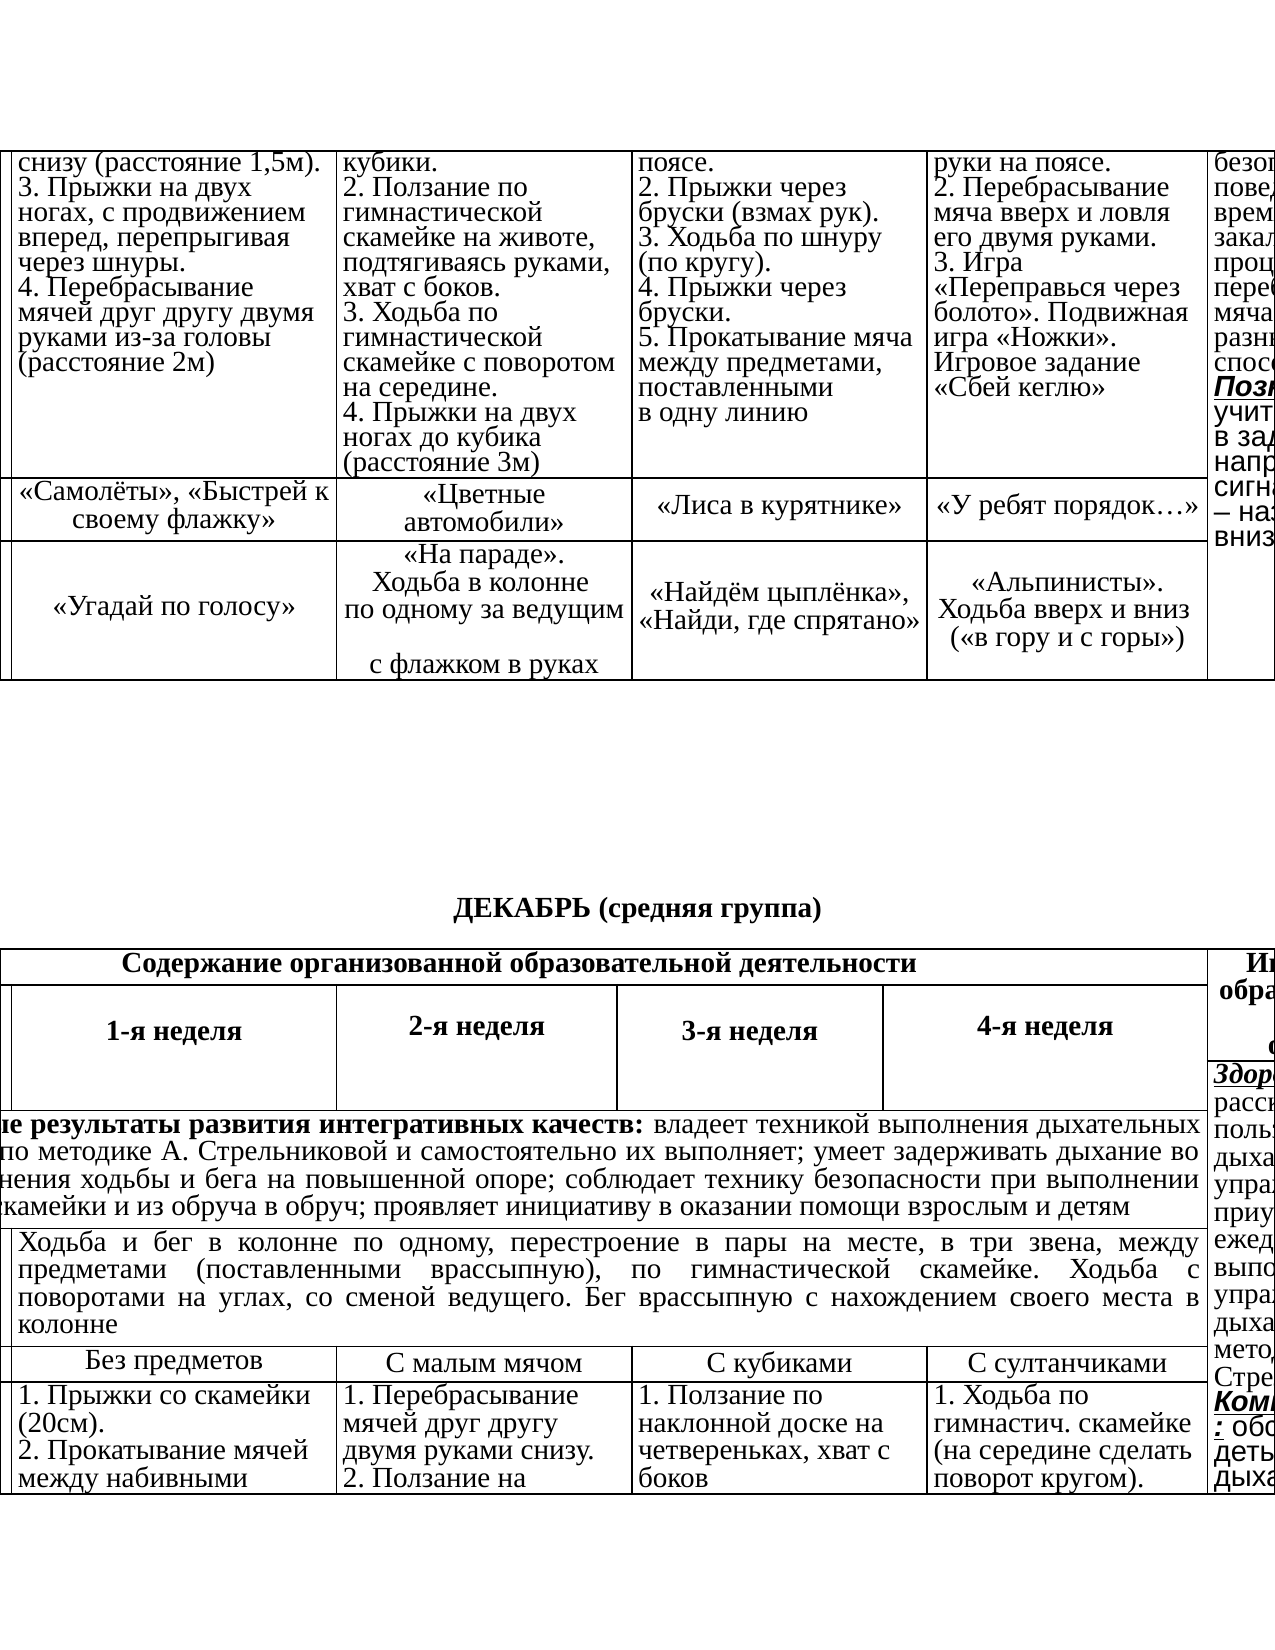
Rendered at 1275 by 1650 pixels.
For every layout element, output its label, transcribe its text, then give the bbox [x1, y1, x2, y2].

table_cell «Найдём цыплёнка», «Найди, где спрятано» [633, 542, 926, 679]
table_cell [928, 152, 1207, 477]
table_cell С султанчиками [928, 1347, 1207, 1381]
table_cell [633, 152, 926, 477]
table_header Интеграция образовательных областей [1208, 950, 1274, 1060]
table_cell Планируемые результаты развития интегративных качеств: владеет техникой выполнения дыхательных упражнений по методике А. Стрельниковой и самостоятельно их выполняет; умеет задерживать дыхание во время выполнения ходьбы и бега на повышенной опоре; соблюдает технику безопасности при выполнении прыжков со скамейки и из обруча в обруч; проявляет инициативу в оказании помощи взрослым и детям [1, 1111, 1207, 1227]
table_cell 4-я неделя [884, 986, 1207, 1109]
table_cell 3-я неделя [618, 986, 882, 1109]
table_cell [337, 1383, 631, 1493]
table_cell «Альпинисты». Ходьба вверх и вниз («в гору и с горы») [928, 542, 1207, 679]
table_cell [12, 152, 336, 477]
table_cell 2-я неделя [337, 986, 616, 1109]
table_cell «Угадай по голосу» [12, 542, 336, 679]
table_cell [1, 1383, 11, 1493]
table_cell С кубиками [633, 1347, 926, 1381]
text ДЕКАБРЬ (средняя группа) [150, 896, 1125, 923]
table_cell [337, 152, 631, 477]
table_cell «На параде». Ходьба в колонне по одному за ведущим с флажком в руках [337, 542, 631, 679]
table_cell «Лиса в курятнике» [633, 479, 926, 540]
table_cell С малым мячом [337, 1347, 631, 1381]
table_cell 1-я неделя [12, 986, 336, 1109]
table_cell Без предметов [12, 1347, 336, 1381]
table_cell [1, 152, 11, 477]
table_cell Ходьба и бег в колонне по одному, перестроение в пары на месте, в три звена, между предметами (поставленными врассыпную), по гимнастической скамейке. Ходьба с поворотами на углах, со сменой ведущего. Бег врассыпную с нахождением своего места в колонне [12, 1229, 1207, 1346]
table_header Содержание организованной образовательной деятельности [1, 950, 1207, 984]
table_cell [12, 1383, 336, 1493]
table_cell «У ребят порядок…» [928, 479, 1207, 540]
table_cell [928, 1383, 1207, 1493]
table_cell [633, 1383, 926, 1493]
table_cell Здоровье: рассказывать о пользе дыхательных упражнений, приучать детей к ежедневному выполнению упражнений на дыхание по методике А. Стрельниковой. Коммуникация: обсуждать с детьми виды дыхательных упражнений и технику их выполнения. Безопасность: учить технике безопасного выполнения прыжков со скамейки и бега на повышенной опоре. Социализация: формировать навык ролевого поведения при проведении игр и умение объединяться в игре со сверстниками [1208, 1062, 1274, 1493]
table_cell «Цветные автомобили» [337, 479, 631, 540]
table_cell «Самолёты», «Быстрей к своему флажку» [12, 479, 336, 540]
